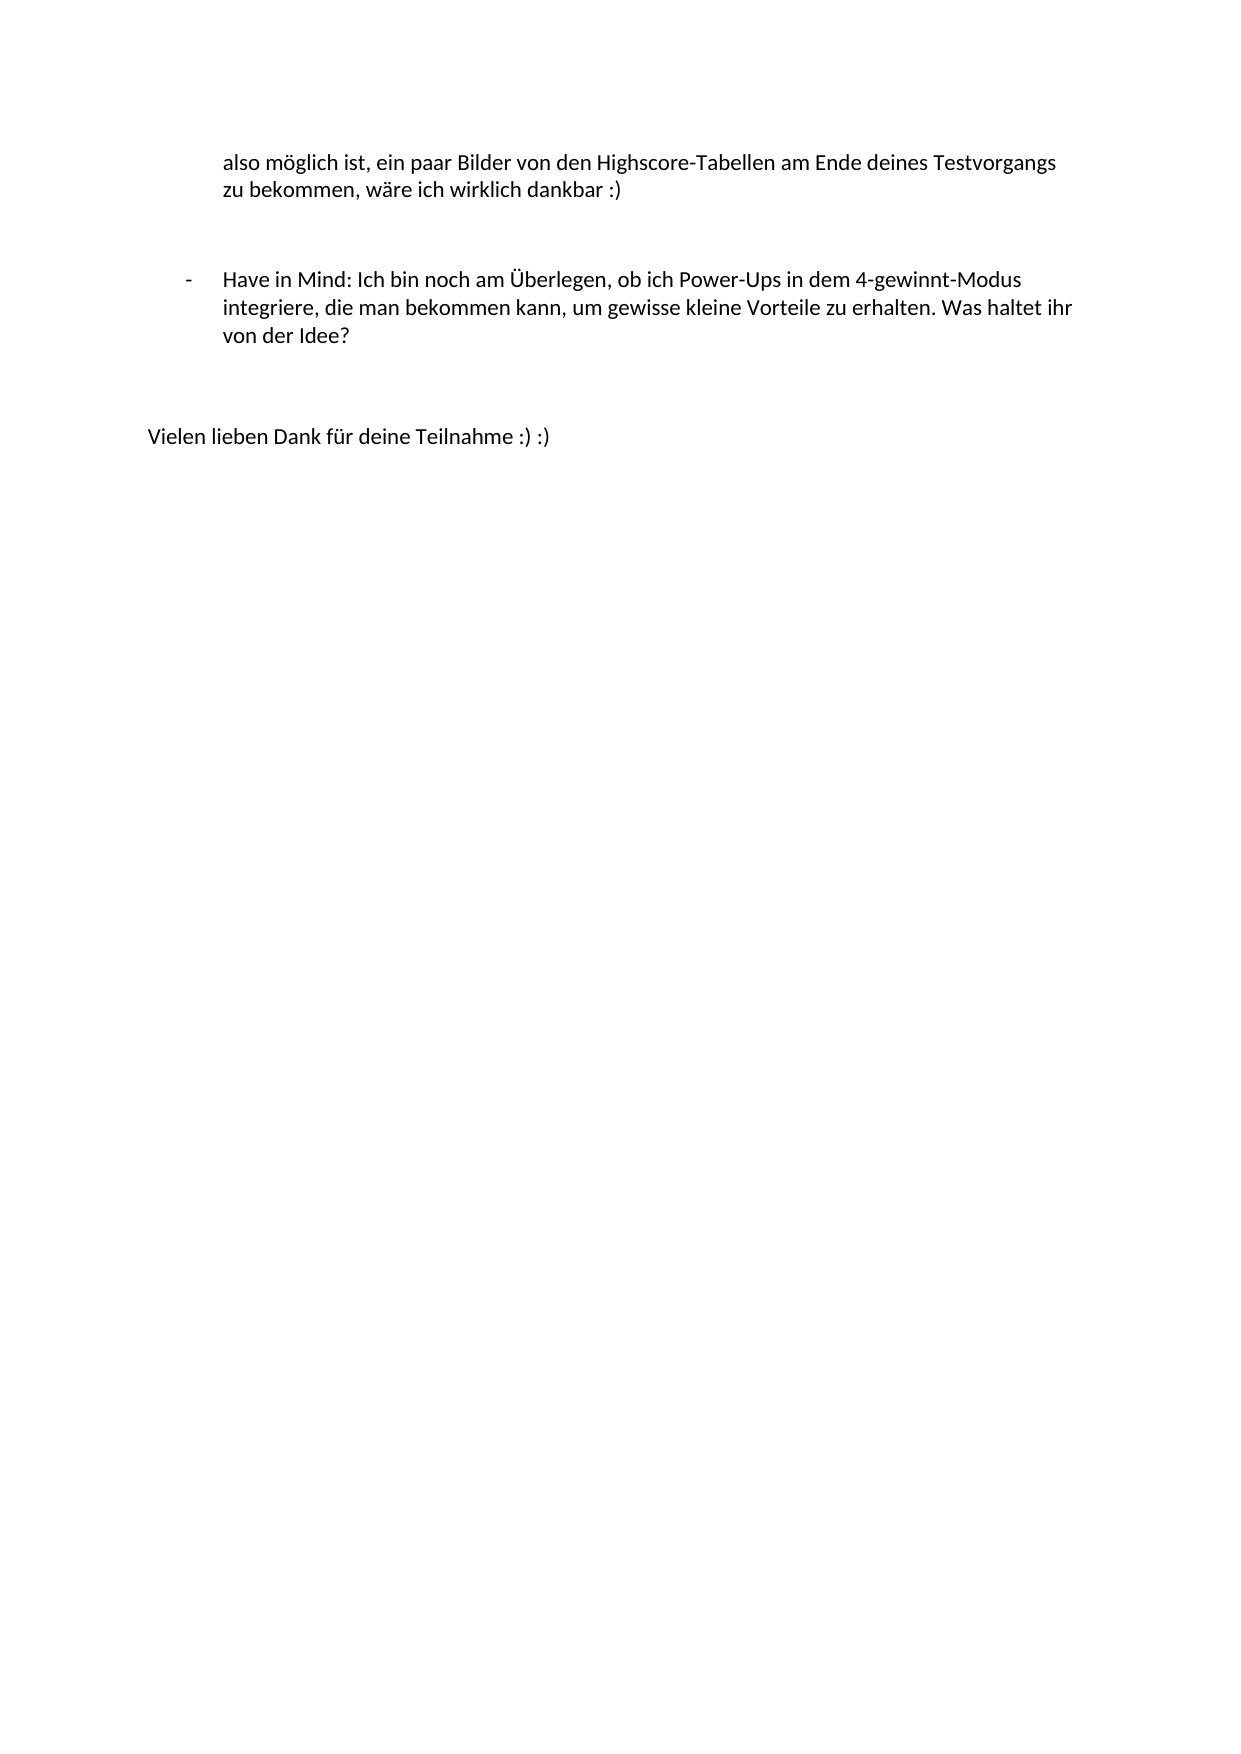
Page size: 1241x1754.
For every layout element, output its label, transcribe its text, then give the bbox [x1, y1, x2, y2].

text Vielen lieben Dank für deine Teilnahme :) :) [148, 422, 1078, 450]
list Have in Mind: Ich bin noch am Überlegen, ob ich Power-Ups in dem 4-gewinnt-Modus integriere, die man bekommen kann, um gewisse kleine Vorteile zu erhalten. Was haltet ihr von der Idee? [185, 265, 1078, 349]
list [185, 148, 1078, 204]
